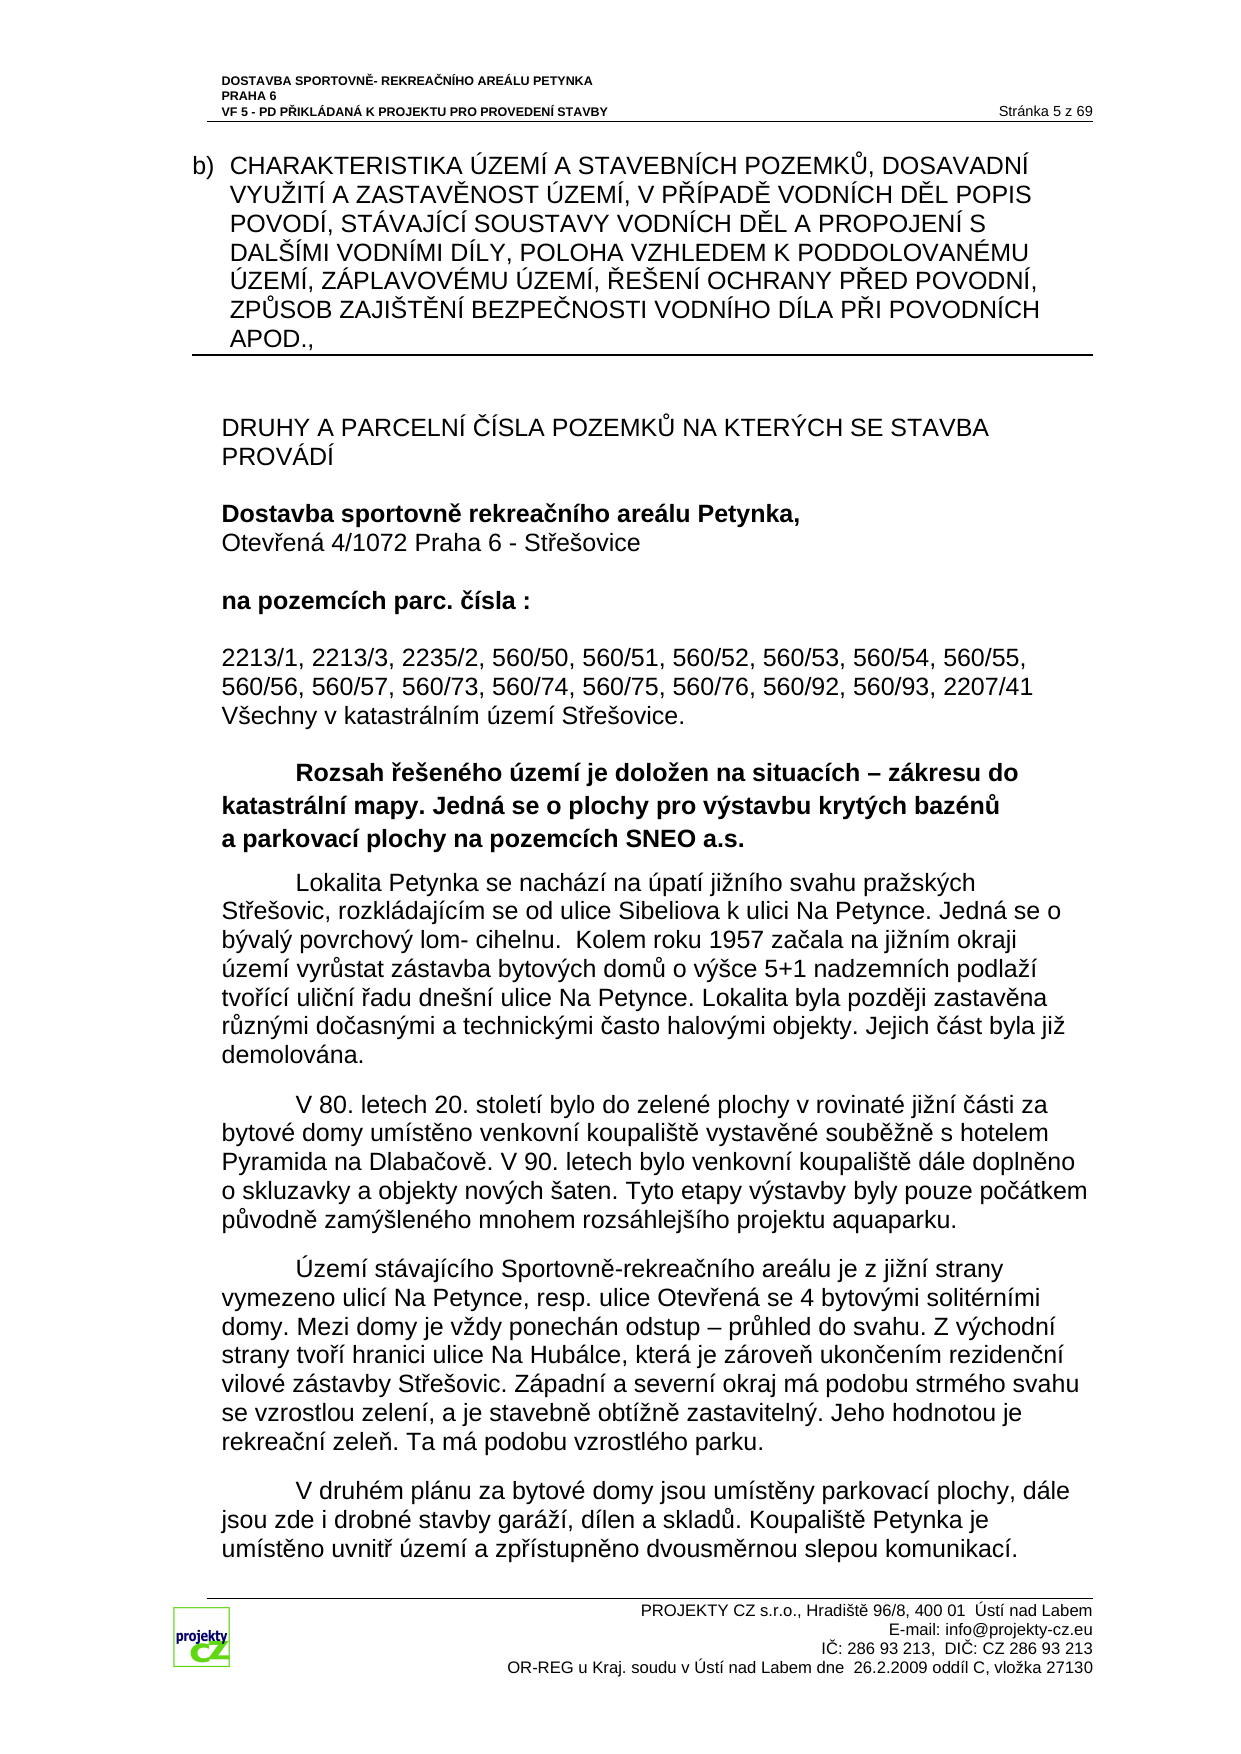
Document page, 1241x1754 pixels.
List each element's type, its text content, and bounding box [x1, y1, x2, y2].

text V druhém plánu za bytové domy jsou umístěny parkovací plochy, dále jsou zde i drobné stavby garáží, dílen a skladů. Koupaliště Petynka je umístěno uvnitř území a zpřístupněno dvousměrnou slepou komunikací. [221, 1476, 1093, 1563]
text 2213/1, 2213/3, 2235/2, 560/50, 560/51, 560/52, 560/53, 560/54, 560/55, 560/56, 560/57, 560/73, 560/74, 560/75, 560/76, 560/92, 560/93, 2207/41 [221, 643, 1093, 701]
text a parkovací plochy na pozemcích SNEO a.s. [207, 824, 1093, 853]
picture [170, 1605, 233, 1670]
text na pozemcích parc. čísla : [207, 586, 1093, 614]
text Rozsah řešeného území je doložen na situacích – zákresu do katastrální mapy. Jedná se o plochy pro výstavbu krytých bazénů [221, 758, 1093, 820]
text Lokalita Petynka se nachází na úpatí jižního svahu pražských Střešovic, rozkládajícím se od ulice Sibeliova k ulici Na Petynce. Jedná se o bývalý povrchový lom- cihelnu. Kolem roku 1957 začala na jižním okraji území vyrůstat zástavba bytových domů o výšce 5+1 nadzemních podlaží tvořící uliční řadu dnešní ulice Na Petynce. Lokalita byla později zastavěna různými dočasnými a technickými často halovými objekty. Jejich část byla již demolována. [221, 868, 1093, 1069]
text DRUHY A PARCELNÍ ČÍSLA POZEMKŮ NA KTERÝCH SE STAVBA PROVÁDÍ [221, 413, 1093, 471]
text Území stávajícího Sportovně-rekreačního areálu je z jižní strany vymezeno ulicí Na Petynce, resp. ulice Otevřená se 4 bytovými solitérními domy. Mezi domy je vždy ponechán odstup – průhled do svahu. Z východní strany tvoří hranici ulice Na Hubálce, která je zároveň ukončením rezidenční vilové zástavby Střešovic. Západní a severní okraj má podobu strmého svahu se vzrostlou zelení, a je stavebně obtížně zastavitelný. Jeho hodnotou je rekreační zeleň. Ta má podobu vzrostlého parku. [221, 1254, 1093, 1456]
subtitle CHARAKTERISTIKA ÚZEMÍ A STAVEBNÍCH POZEMKŮ, DOSAVADNÍ VYUŽITÍ A ZASTAVĚNOST ÚZEMÍ, V PŘÍPADĚ VODNÍCH DĚL POPIS POVODÍ, STÁVAJÍCÍ SOUSTAVY VODNÍCH DĚL A PROPOJENÍ S DALŠÍMI VODNÍMI DÍLY, POLOHA VZHLEDEM K PODDOLOVANÉMU ÚZEMÍ, ZÁPLAVOVÉMU ÚZEMÍ, ŘEŠENÍ OCHRANY PŘED POVODNÍ, ZPŮSOB ZAJIŠTĚNÍ BEZPEČNOSTI VODNÍHO DÍLA PŘI POVODNÍCH APOD., [192, 151, 1093, 354]
text Všechny v katastrálním území Střešovice. [207, 701, 1093, 729]
text Otevřená 4/1072 Praha 6 - Střešovice [207, 528, 1093, 557]
text Dostavba sportovně rekreačního areálu Petynka, [207, 499, 1093, 528]
text V 80. letech 20. století bylo do zelené plochy v rovinaté jižní části za bytové domy umístěno venkovní koupaliště vystavěné souběžně s hotelem Pyramida na Dlabačově. V 90. letech bylo venkovní koupaliště dále doplněno o skluzavky a objekty nových šaten. Tyto etapy výstavby byly pouze počátkem původně zamýšleného mnohem rozsáhlejšího projektu aquaparku. [221, 1090, 1093, 1233]
